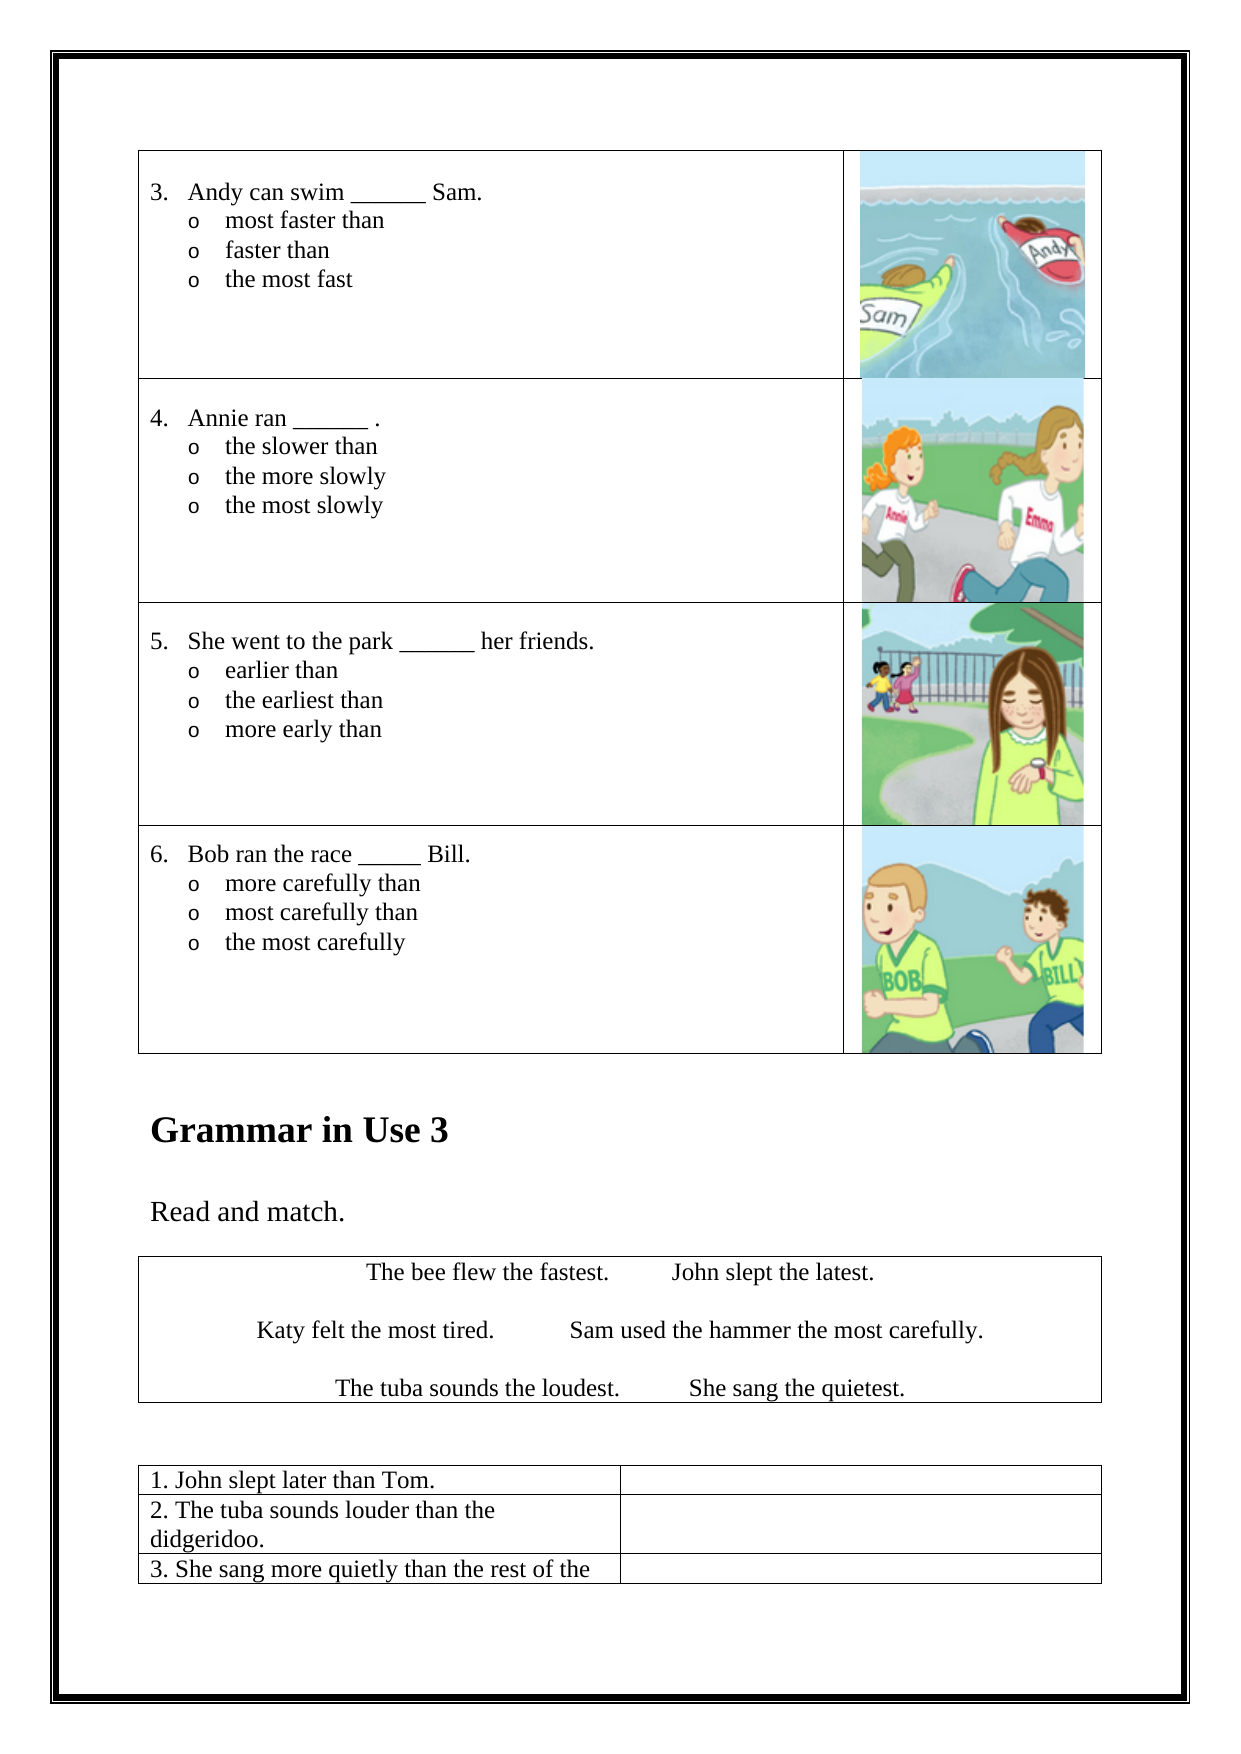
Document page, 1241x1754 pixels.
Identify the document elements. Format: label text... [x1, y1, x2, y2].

table_header The bee flew the fastest. John slept the latest. Katy felt the most tired. Sam used the hammer the most carefully. The tuba sounds the loudest. She sang the quietest. [139, 1257, 1101, 1402]
table_cell [1084, 603, 1101, 825]
table_cell Bob ran the race _____ Bill. more carefully than most carefully than the most carefully [139, 826, 843, 1053]
table_header [621, 1466, 1101, 1494]
text Read and match. [150, 1194, 1090, 1227]
table_cell [844, 603, 861, 825]
text Grammar in Use 3 [150, 1107, 1090, 1151]
table_header 1. John slept later than Tom. [139, 1466, 620, 1494]
table_cell [1086, 151, 1101, 378]
table_cell 2. The tuba sounds louder than the didgeridoo. [139, 1495, 620, 1553]
table_cell [1084, 826, 1101, 1053]
table_cell [621, 1554, 1101, 1583]
table_cell [1084, 379, 1101, 602]
table_cell [844, 826, 861, 1053]
picture [861, 826, 1084, 1053]
picture [860, 151, 1086, 602]
table_cell [844, 151, 860, 378]
table_cell She went to the park ______ her friends. earlier than the earliest than more early than [139, 603, 843, 825]
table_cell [139, 1554, 620, 1583]
table_cell [844, 379, 861, 602]
picture [861, 603, 1084, 825]
table_cell Andy can swim ______ Sam. most faster than faster than the most fast [139, 151, 843, 378]
table_cell Annie ran ______ . the slower than the more slowly the most slowly [139, 379, 843, 602]
table_cell [621, 1495, 1101, 1553]
